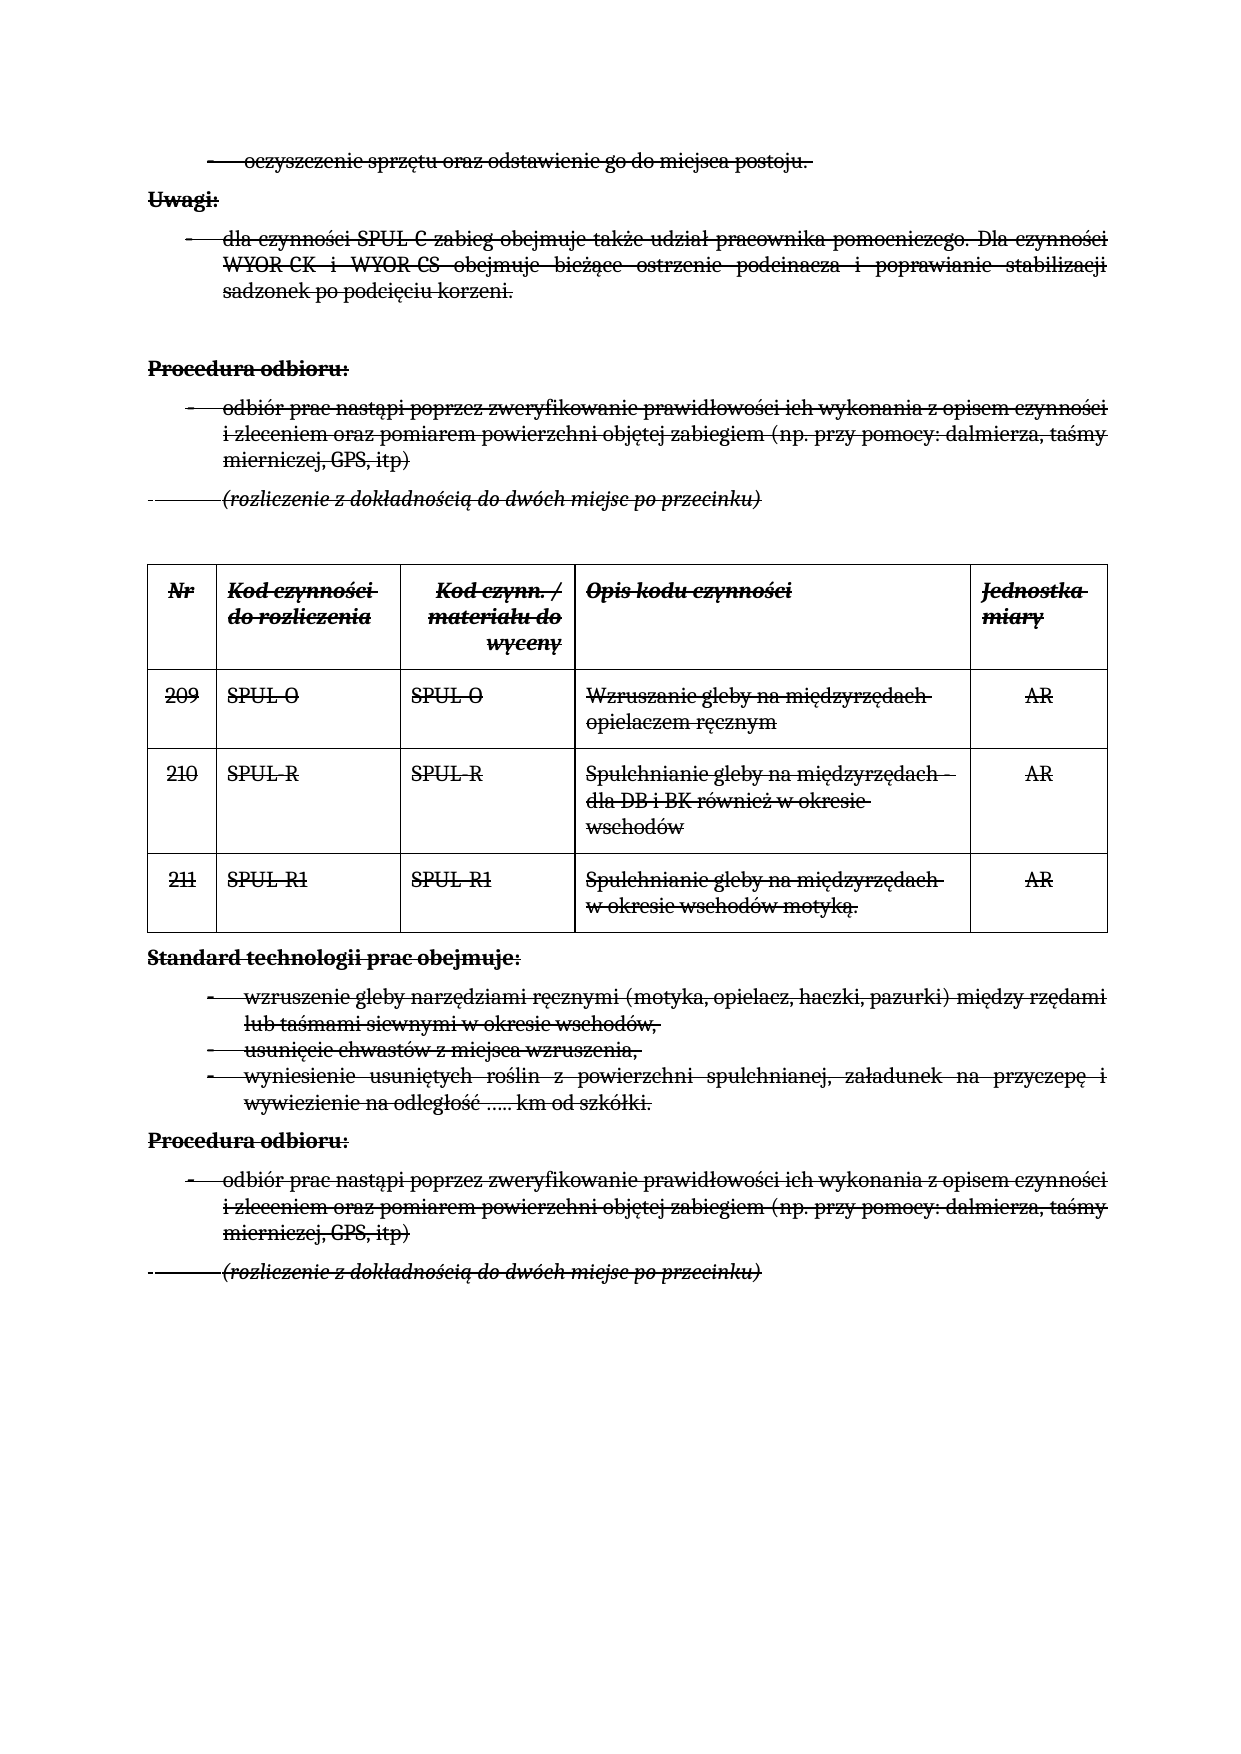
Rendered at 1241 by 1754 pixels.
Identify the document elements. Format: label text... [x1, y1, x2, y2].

list wyniesienie usuniętych roślin z powierzchni spulchnianej, załadunek na przyczepę i wywiezienie na odległość ….. km od szkółki. [207, 1078, 1107, 1116]
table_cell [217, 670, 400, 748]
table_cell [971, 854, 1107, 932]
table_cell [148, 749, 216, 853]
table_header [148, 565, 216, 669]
text Procedura odbioru: [148, 356, 1107, 382]
text Uwagi: [148, 186, 1107, 213]
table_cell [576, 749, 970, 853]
list odbiór prac nastąpi poprzez zweryfikowanie prawidłowości ich wykonania z opisem czynności i zleceniem oraz pomiarem powierzchni objętej zabiegiem (np. przy pomocy: dalmierza, taśmy mierniczej, GPS, itp) [185, 1167, 1107, 1181]
list wzruszenie gleby narzędziami ręcznymi (motyka, opielacz, haczki, pazurki) między rzędami lub taśmami siewnymi w okresie wschodów, [207, 999, 1107, 1037]
text (rozliczenie z dokładnością do dwóch miejsc po przecinku) [148, 1259, 1107, 1285]
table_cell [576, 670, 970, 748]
list usunięcie chwastów z miejsca wzruszenia, [207, 1037, 1107, 1063]
list dla czynności SPUL-C zabieg obejmuje także udział pracownika pomocniczego. Dla czynności WYOR-CK i WYOR-CS obejmuje bieżące ostrzenie podcinacza i poprawianie stabilizacji sadzonek po podcięciu korzeni. [185, 240, 1107, 304]
list oczyszczenie sprzętu oraz odstawienie go do miejsca postoju. [207, 148, 1107, 174]
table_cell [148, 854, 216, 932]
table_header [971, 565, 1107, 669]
list dla czynności SPUL-C zabieg obejmuje także udział pracownika pomocniczego. Dla czynności WYOR-CK i WYOR-CS obejmuje bieżące ostrzenie podcinacza i poprawianie stabilizacji sadzonek po podcięciu korzeni. [185, 225, 1107, 239]
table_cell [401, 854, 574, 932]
list wyniesienie usuniętych roślin z powierzchni spulchnianej, załadunek na przyczepę i wywiezienie na odległość ….. km od szkółki. [207, 1063, 1107, 1077]
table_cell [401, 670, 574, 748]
list wzruszenie gleby narzędziami ręcznymi (motyka, opielacz, haczki, pazurki) między rzędami lub taśmami siewnymi w okresie wschodów, [207, 984, 1107, 998]
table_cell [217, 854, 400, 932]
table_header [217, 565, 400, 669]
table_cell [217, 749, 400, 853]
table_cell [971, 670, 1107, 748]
list odbiór prac nastąpi poprzez zweryfikowanie prawidłowości ich wykonania z opisem czynności i zleceniem oraz pomiarem powierzchni objętej zabiegiem (np. przy pomocy: dalmierza, taśmy mierniczej, GPS, itp) [185, 409, 1107, 474]
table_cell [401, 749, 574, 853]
text Procedura odbioru: [148, 1128, 1107, 1154]
list odbiór prac nastąpi poprzez zweryfikowanie prawidłowości ich wykonania z opisem czynności i zleceniem oraz pomiarem powierzchni objętej zabiegiem (np. przy pomocy: dalmierza, taśmy mierniczej, GPS, itp) [185, 1182, 1107, 1246]
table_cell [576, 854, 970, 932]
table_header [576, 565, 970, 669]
text (rozliczenie z dokładnością do dwóch miejsc po przecinku) [148, 486, 1107, 512]
list odbiór prac nastąpi poprzez zweryfikowanie prawidłowości ich wykonania z opisem czynności i zleceniem oraz pomiarem powierzchni objętej zabiegiem (np. przy pomocy: dalmierza, taśmy mierniczej, GPS, itp) [185, 394, 1107, 408]
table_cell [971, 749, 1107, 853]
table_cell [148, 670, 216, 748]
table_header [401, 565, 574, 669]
text Standard technologii prac obejmuje: [148, 945, 1107, 971]
